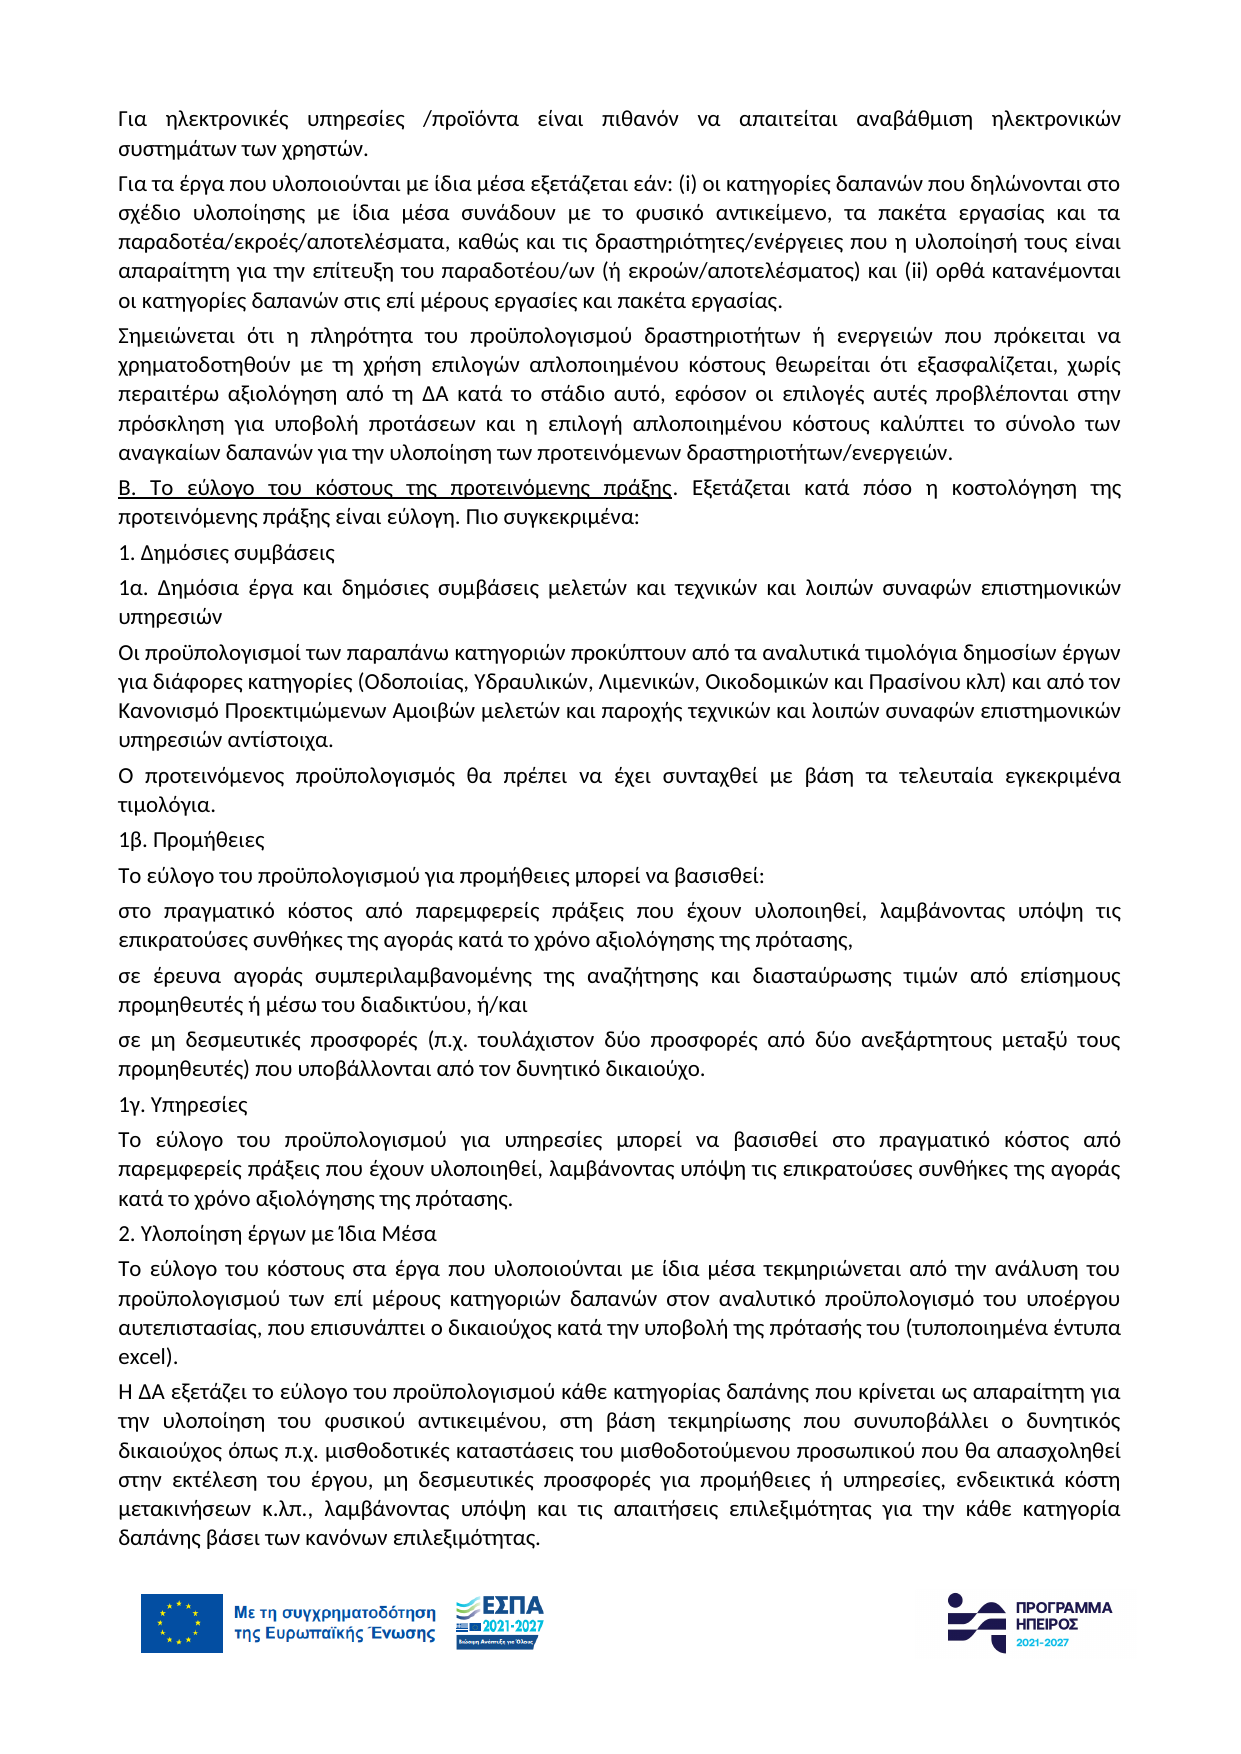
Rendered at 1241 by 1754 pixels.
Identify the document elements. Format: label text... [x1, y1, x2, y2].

list Για ηλεκτρονικές υπηρεσίες /προϊόντα είναι πιθανόν να απαιτείται αναβάθμιση ηλεκτρονικών συστημάτων των χρηστών. [118, 103, 1122, 162]
list Οι προϋπολογισμοί των παραπάνω κατηγοριών προκύπτουν από τα αναλυτικά τιμολόγια δημοσίων έργων για διάφορες κατηγορίες (Οδοποιίας, Υδραυλικών, Λιμενικών, Οικοδομικών και Πρασίνου κλπ) και από τον Κανονισμό Προεκτιμώμενων Αμοιβών μελετών και παροχής τεχνικών και λοιπών συναφών επιστημονικών υπηρεσιών αντίστοιχα. [118, 637, 1122, 753]
list 2. Υλοποίηση έργων με Ίδια Μέσα [118, 1218, 1122, 1247]
picture [915, 1589, 1137, 1659]
list Το εύλογο του προϋπολογισμού για υπηρεσίες μπορεί να βασισθεί στο πραγματικό κόστος από παρεμφερείς πράξεις που έχουν υλοποιηθεί, λαμβάνοντας υπόψη τις επικρατούσες συνθήκες της αγοράς κατά το χρόνο αξιολόγησης της πρότασης. [118, 1124, 1122, 1212]
list Το εύλογο του προϋπολογισμού για προμήθειες μπορεί να βασισθεί: [118, 860, 1122, 889]
picture [141, 1589, 553, 1660]
list Σημειώνεται ότι η πληρότητα του προϋπολογισμού δραστηριοτήτων ή ενεργειών που πρόκειται να χρηματοδοτηθούν με τη χρήση επιλογών απλοποιημένου κόστους θεωρείται ότι εξασφαλίζεται, χωρίς περαιτέρω αξιολόγηση από τη ΔΑ κατά το στάδιο αυτό, εφόσον οι επιλογές αυτές προβλέπονται στην πρόσκληση για υποβολή προτάσεων και η επιλογή απλοποιημένου κόστους καλύπτει το σύνολο των αναγκαίων δαπανών για την υλοποίηση των προτεινόμενων δραστηριοτήτων/ενεργειών. [118, 320, 1122, 466]
list Ο προτεινόμενος προϋπολογισμός θα πρέπει να έχει συνταχθεί με βάση τα τελευταία εγκεκριμένα τιμολόγια. [118, 760, 1122, 818]
list σε έρευνα αγοράς συμπεριλαμβανομένης της αναζήτησης και διασταύρωσης τιμών από επίσημους προμηθευτές ή μέσω του διαδικτύου, ή/και [118, 960, 1122, 1018]
list Για τα έργα που υλοποιούνται με ίδια μέσα εξετάζεται εάν: (i) οι κατηγορίες δαπανών που δηλώνονται στο σχέδιο υλοποίησης με ίδια μέσα συνάδουν με το φυσικό αντικείμενο, τα πακέτα εργασίας και τα παραδοτέα/εκροές/αποτελέσματα, καθώς και τις δραστηριότητες/ενέργειες που η υλοποίησή τους είναι απαραίτητη για την επίτευξη του παραδοτέου/ων (ή εκροών/αποτελέσματος) και (ii) ορθά κατανέμονται οι κατηγορίες δαπανών στις επί μέρους εργασίες και πακέτα εργασίας. [118, 168, 1122, 314]
list 1. Δημόσιες συμβάσεις [118, 537, 1122, 566]
list 1γ. Υπηρεσίες [118, 1089, 1122, 1118]
list 1β. Προμήθειες [118, 824, 1122, 853]
list σε μη δεσμευτικές προσφορές (π.χ. τουλάχιστον δύο προσφορές από δύο ανεξάρτητους μεταξύ τους προμηθευτές) που υποβάλλονται από τον δυνητικό δικαιούχο. [118, 1024, 1122, 1083]
list στο πραγματικό κόστος από παρεμφερείς πράξεις που έχουν υλοποιηθεί, λαμβάνοντας υπόψη τις επικρατούσες συνθήκες της αγοράς κατά το χρόνο αξιολόγησης της πρότασης, [118, 895, 1122, 953]
list Το εύλογο του κόστους στα έργα που υλοποιούνται με ίδια μέσα τεκμηριώνεται από την ανάλυση του προϋπολογισμού των επί μέρους κατηγοριών δαπανών στον αναλυτικό προϋπολογισμό του υποέργου αυτεπιστασίας, που επισυνάπτει ο δικαιούχος κατά την υποβολή της πρότασής του (τυποποιημένα έντυπα excel). [118, 1253, 1122, 1370]
list Η ΔΑ εξετάζει το εύλογο του προϋπολογισμού κάθε κατηγορίας δαπάνης που κρίνεται ως απαραίτητη για την υλοποίηση του φυσικού αντικειμένου, στη βάση τεκμηρίωσης που συνυποβάλλει ο δυνητικός δικαιούχος όπως π.χ. μισθοδοτικές καταστάσεις του μισθοδοτούμενου προσωπικού που θα απασχοληθεί στην εκτέλεση του έργου, μη δεσμευτικές προσφορές για προμήθειες ή υπηρεσίες, ενδεικτικά κόστη μετακινήσεων κ.λπ., λαμβάνοντας υπόψη και τις απαιτήσεις επιλεξιμότητας για την κάθε κατηγορία δαπάνης βάσει των κανόνων επιλεξιμότητας. [118, 1376, 1122, 1551]
list 1α. Δημόσια έργα και δημόσιες συμβάσεις μελετών και τεχνικών και λοιπών συναφών επιστημονικών υπηρεσιών [118, 572, 1122, 631]
list Β. Το εύλογο του κόστους της προτεινόμενης πράξης. Εξετάζεται κατά πόσο η κοστολόγηση της προτεινόμενης πράξης είναι εύλογη. Πιο συγκεκριμένα: [118, 472, 1122, 531]
